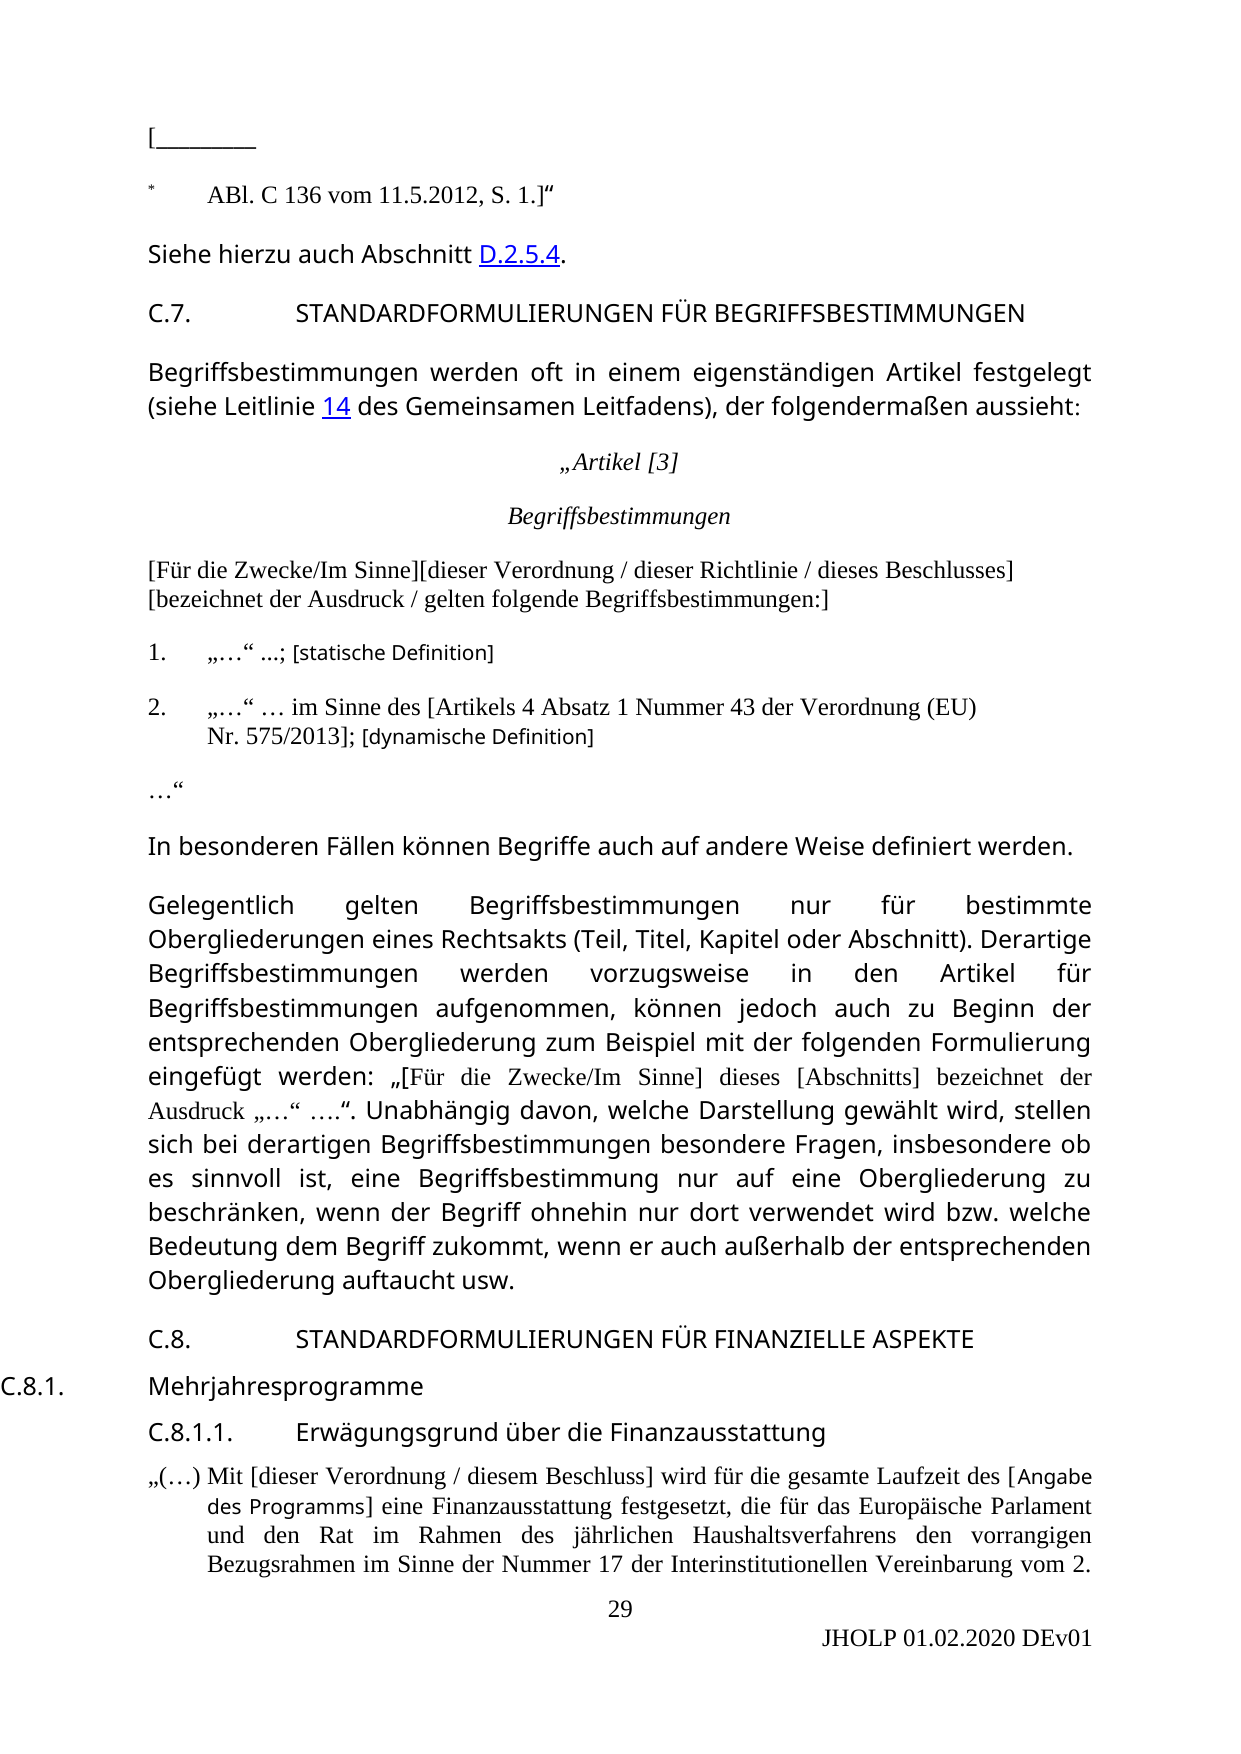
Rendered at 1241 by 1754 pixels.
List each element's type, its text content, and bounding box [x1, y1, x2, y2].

text …“ [148, 775, 1093, 804]
subtitle Erwägungsgrund über die Finanzausstattung [148, 1415, 1093, 1449]
subtitle Standardformulierungen für BEGRIFFSBESTIMMUNGEN [148, 295, 1093, 329]
text [Für die Zwecke/Im Sinne][dieser Verordnung / dieser Richtlinie / dieses Beschlusses] [bezeichnet der Ausdruck / gelten folgende Begriffsbestimmungen:] [148, 555, 1093, 612]
text * ABl. C 136 vom 11.5.2012, S. 1.]“ [148, 177, 1093, 211]
text Begriffsbestimmungen werden oft in einem eigenständigen Artikel festgelegt (siehe Leitlinie 14 des Gemeinsamen Leitfadens), der folgendermaßen aussieht: [148, 354, 1093, 422]
text „Artikel [3] [148, 447, 1093, 476]
text Siehe hierzu auch Abschnitt D.2.5.4. [148, 236, 1093, 270]
subtitle Standardformulierungen für finanzielle aspekte [148, 1322, 1093, 1356]
text 2. „…“ … im Sinne des [Artikels 4 Absatz 1 Nummer 43 der Verordnung (EU) Nr. 575/2013]; [dynamische Definition] [148, 692, 1093, 750]
text In besonderen Fällen können Begriffe auch auf andere Weise definiert werden. [148, 829, 1093, 863]
text [_________ [148, 118, 1093, 152]
text Gelegentlich gelten Begriffsbestimmungen nur für bestimmte Obergliederungen eines Rechtsakts (Teil, Titel, Kapitel oder Abschnitt). Derartige Begriffsbestimmungen werden vorzugsweise in den Artikel für Begriffsbestimmungen aufgenommen, können jedoch auch zu Beginn der entsprechenden Obergliederung zum Beispiel mit der folgenden Formulierung eingefügt werden: „[Für die Zwecke/Im Sinne] dieses [Abschnitts] bezeichnet der Ausdruck „…“ ….“. Unabhängig davon, welche Darstellung gewählt wird, stellen sich bei derartigen Begriffsbestimmungen besondere Fragen, insbesondere ob es sinnvoll ist, eine Begriffsbestimmung nur auf eine Obergliederung zu beschränken, wenn der Begriff ohnehin nur dort verwendet wird bzw. welche Bedeutung dem Begriff zukommt, wenn er auch außerhalb der entsprechenden Obergliederung auftaucht usw. [148, 888, 1093, 1297]
subtitle Mehrjahresprogramme [0, 1368, 1093, 1402]
text Begriffsbestimmungen [148, 501, 1093, 530]
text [148, 1461, 1093, 1578]
text 1. „…“ ...; [statische Definition] [148, 637, 1093, 667]
